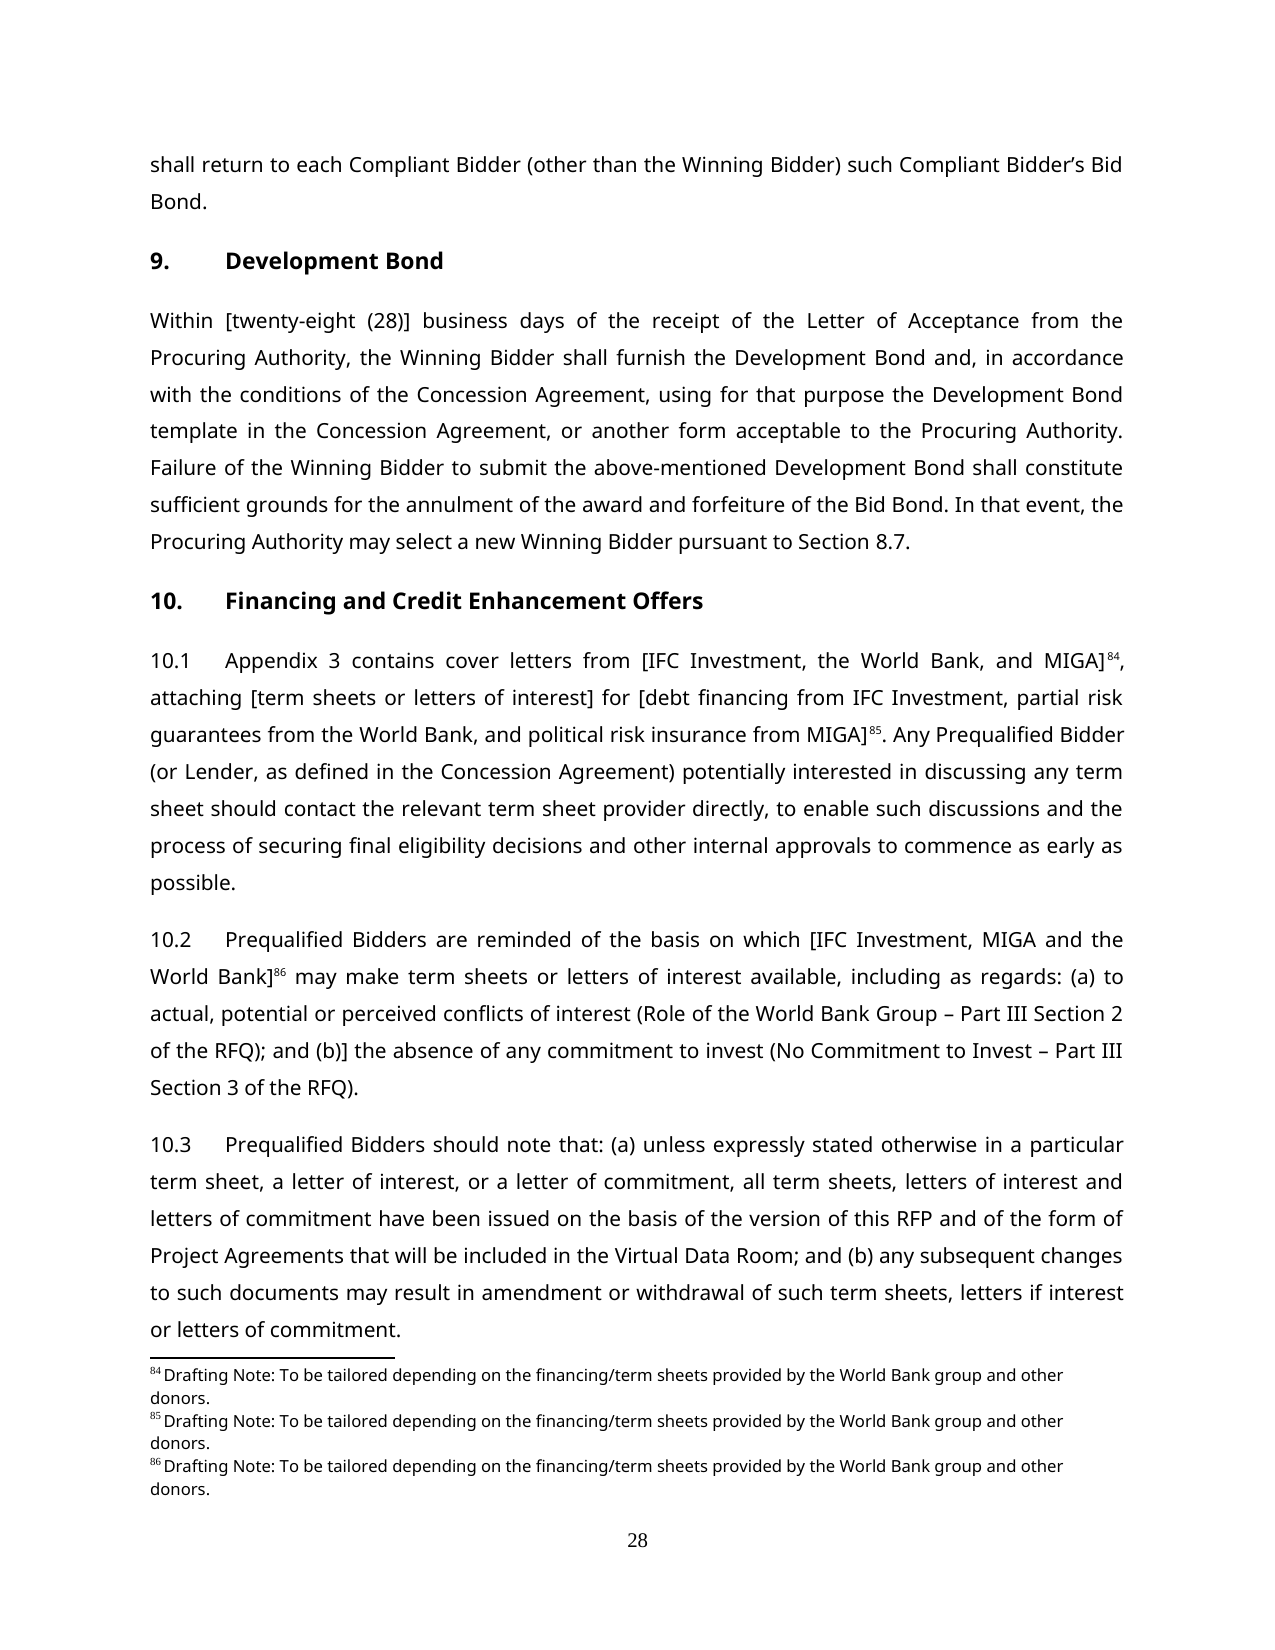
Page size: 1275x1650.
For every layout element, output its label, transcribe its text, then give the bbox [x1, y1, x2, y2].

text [150, 150, 1125, 215]
text Prequalified Bidders should note that: (a) unless expressly stated otherwise in a particular term sheet, a letter of interest, or a letter of commitment, all term sheets, letters of interest and letters of commitment have been issued on the basis of the version of this RFP and of the form of Project Agreements that will be included in the Virtual Data Room; and (b) any subsequent changes to such documents may result in amendment or withdrawal of such term sheets, letters if interest or letters of commitment. [150, 1131, 1125, 1343]
text Development Bond [150, 244, 1125, 276]
text Appendix 3 contains cover letters from [IFC Investment, the World Bank, and MIGA], attaching [term sheets or letters of interest] for [debt financing from IFC Investment, partial risk guarantees from the World Bank, and political risk insurance from MIGA]. Any Prequalified Bidder (or Lender, as defined in the Concession Agreement) potentially interested in discussing any term sheet should contact the relevant term sheet provider directly, to enable such discussions and the process of securing final eligibility decisions and other internal approvals to commence as early as possible. [150, 646, 1125, 896]
text Financing and Credit Enhancement Offers [150, 585, 1125, 616]
list Within [twenty-eight (28)] business days of the receipt of the Letter of Acceptance from the Procuring Authority, the Winning Bidder shall furnish the Development Bond and, in accordance with the conditions of the Concession Agreement, using for that purpose the Development Bond template in the Concession Agreement, or another form acceptable to the Procuring Authority. Failure of the Winning Bidder to submit the above-mentioned Development Bond shall constitute sufficient grounds for the annulment of the award and forfeiture of the Bid Bond. In that event, the Procuring Authority may select a new Winning Bidder pursuant to Section 9.7. [150, 306, 1125, 556]
text Prequalified Bidders are reminded of the basis on which [IFC Investment, MIGA and the World Bank] may make term sheets or letters of interest available, including as regards: (a) to actual, potential or perceived conflicts of interest (Role of the World Bank Group – Part III Section 2 of the RFQ); and (b)] the absence of any commitment to invest (No Commitment to Invest – Part III Section 3 of the RFQ). [150, 925, 1125, 1101]
